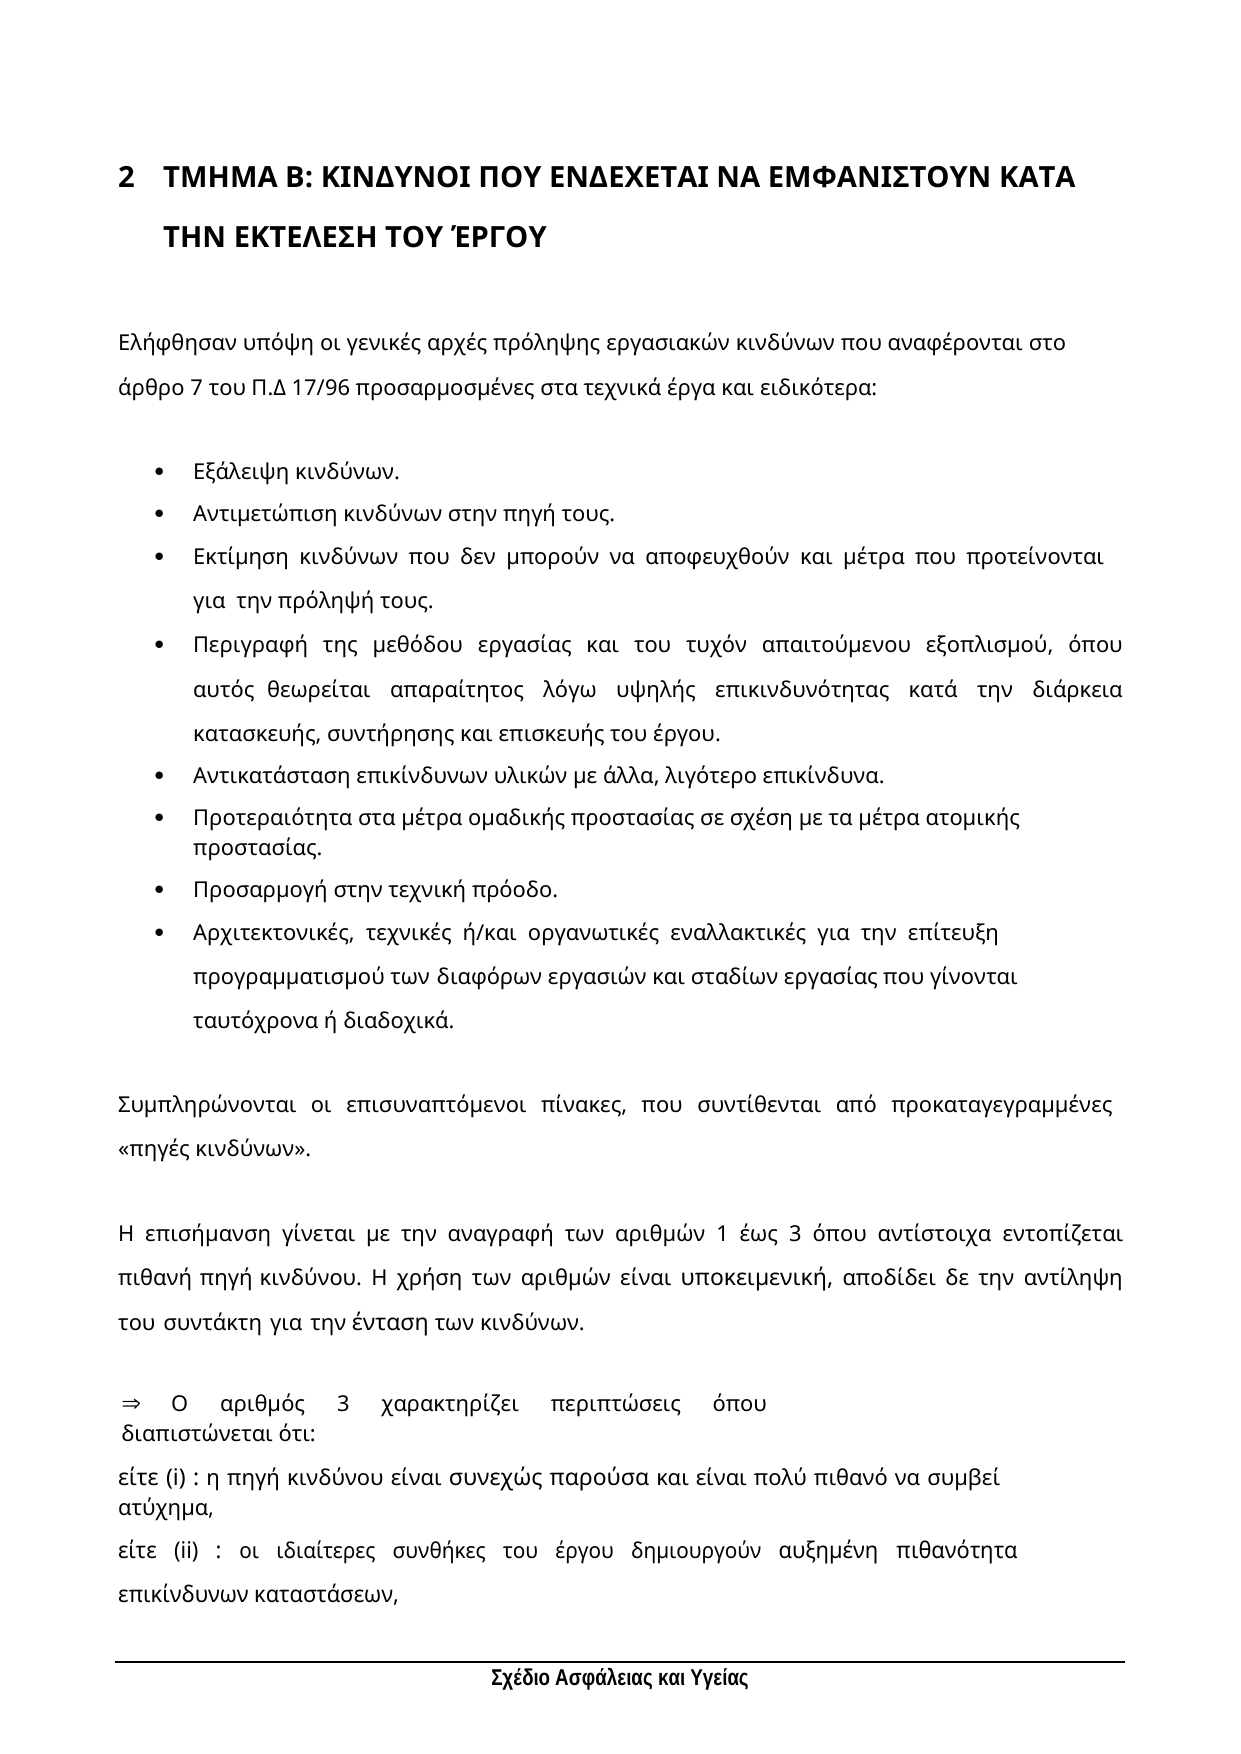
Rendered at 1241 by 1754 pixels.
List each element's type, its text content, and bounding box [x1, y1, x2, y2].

subtitle ΤΜΗΜΑ Β: ΚΙΝΔΥΝΟΙ ΠΟΥ ΕΝΔΕΧΕΤΑΙ ΝΑ ΕΜΦΑΝΙΣΤΟΥΝ ΚΑΤΑ ΤΗΝ ΕΚΤΕΛΕΣΗ ΤΟΥ ΈΡΓΟΥ [118, 157, 1103, 256]
list Προτεραιότητα στα μέτρα ομαδικής προστασίας σε σχέση με τα μέτρα ατομικής προστασίας. [155, 802, 1138, 862]
list Περιγραφή της μεθόδου εργασίας και του τυχόν απαιτούμενου εξοπλισμού, όπου αυτός θεωρείται απαραίτητος λόγω υψηλής επικινδυνότητας κατά την διάρκεια κατασκευής, συντήρησης και επισκευής του έργου. [155, 629, 1123, 748]
text Η επισήμανση γίνεται με την αναγραφή των αριθμών 1 έως 3 όπου αντίστοιχα εντοπίζεται πιθανή πηγή κινδύνου. Η χρήση των αριθμών είναι υποκειμενική, αποδίδει δε την αντίληψη του συντάκτη για την ένταση των κινδύνων. [118, 1217, 1123, 1337]
list Εξάλειψη κινδύνων. [155, 456, 1138, 485]
text Ελήφθησαν υπόψη οι γενικές αρχές πρόληψης εργασιακών κινδύνων που αναφέρονται στο άρθρο 7 του Π.Δ 17/96 προσαρμοσμένες στα τεχνικά έργα και ειδικότερα: [118, 327, 1123, 401]
list Εκτίμηση κινδύνων που δεν μπορούν να αποφευχθούν και μέτρα που προτείνονται για την πρόληψή τους. [155, 541, 1123, 615]
text Συμπληρώνονται οι επισυναπτόμενοι πίνακες, που συντίθενται από προκαταγεγραμμένες «πηγές κινδύνων». [118, 1089, 1138, 1163]
list Αντιμετώπιση κινδύνων στην πηγή τους. [155, 498, 1138, 528]
text είτε (i) : η πηγή κινδύνου είναι συνεχώς παρούσα και είναι πολύ πιθανό να συμβεί ατύχημα, [118, 1461, 1001, 1522]
list Προσαρμογή στην τεχνική πρόοδο. [155, 874, 1138, 904]
list Αρχιτεκτονικές, τεχνικές ή/και οργανωτικές εναλλακτικές για την επίτευξη προγραμματισμού των διαφόρων εργασιών και σταδίων εργασίας που γίνονται ταυτόχρονα ή διαδοχικά. [155, 917, 1123, 1034]
text είτε (ii) : οι ιδιαίτερες συνθήκες του έργου δημιουργούν αυξημένη πιθανότητα επικίνδυνων καταστάσεων, [118, 1534, 1123, 1609]
list Αντικατάσταση επικίνδυνων υλικών με άλλα, λιγότερο επικίνδυνα. [155, 762, 1138, 789]
text Ο αριθμός 3 χαρακτηρίζει περιπτώσεις όπου διαπιστώνεται ότι: [121, 1388, 767, 1448]
